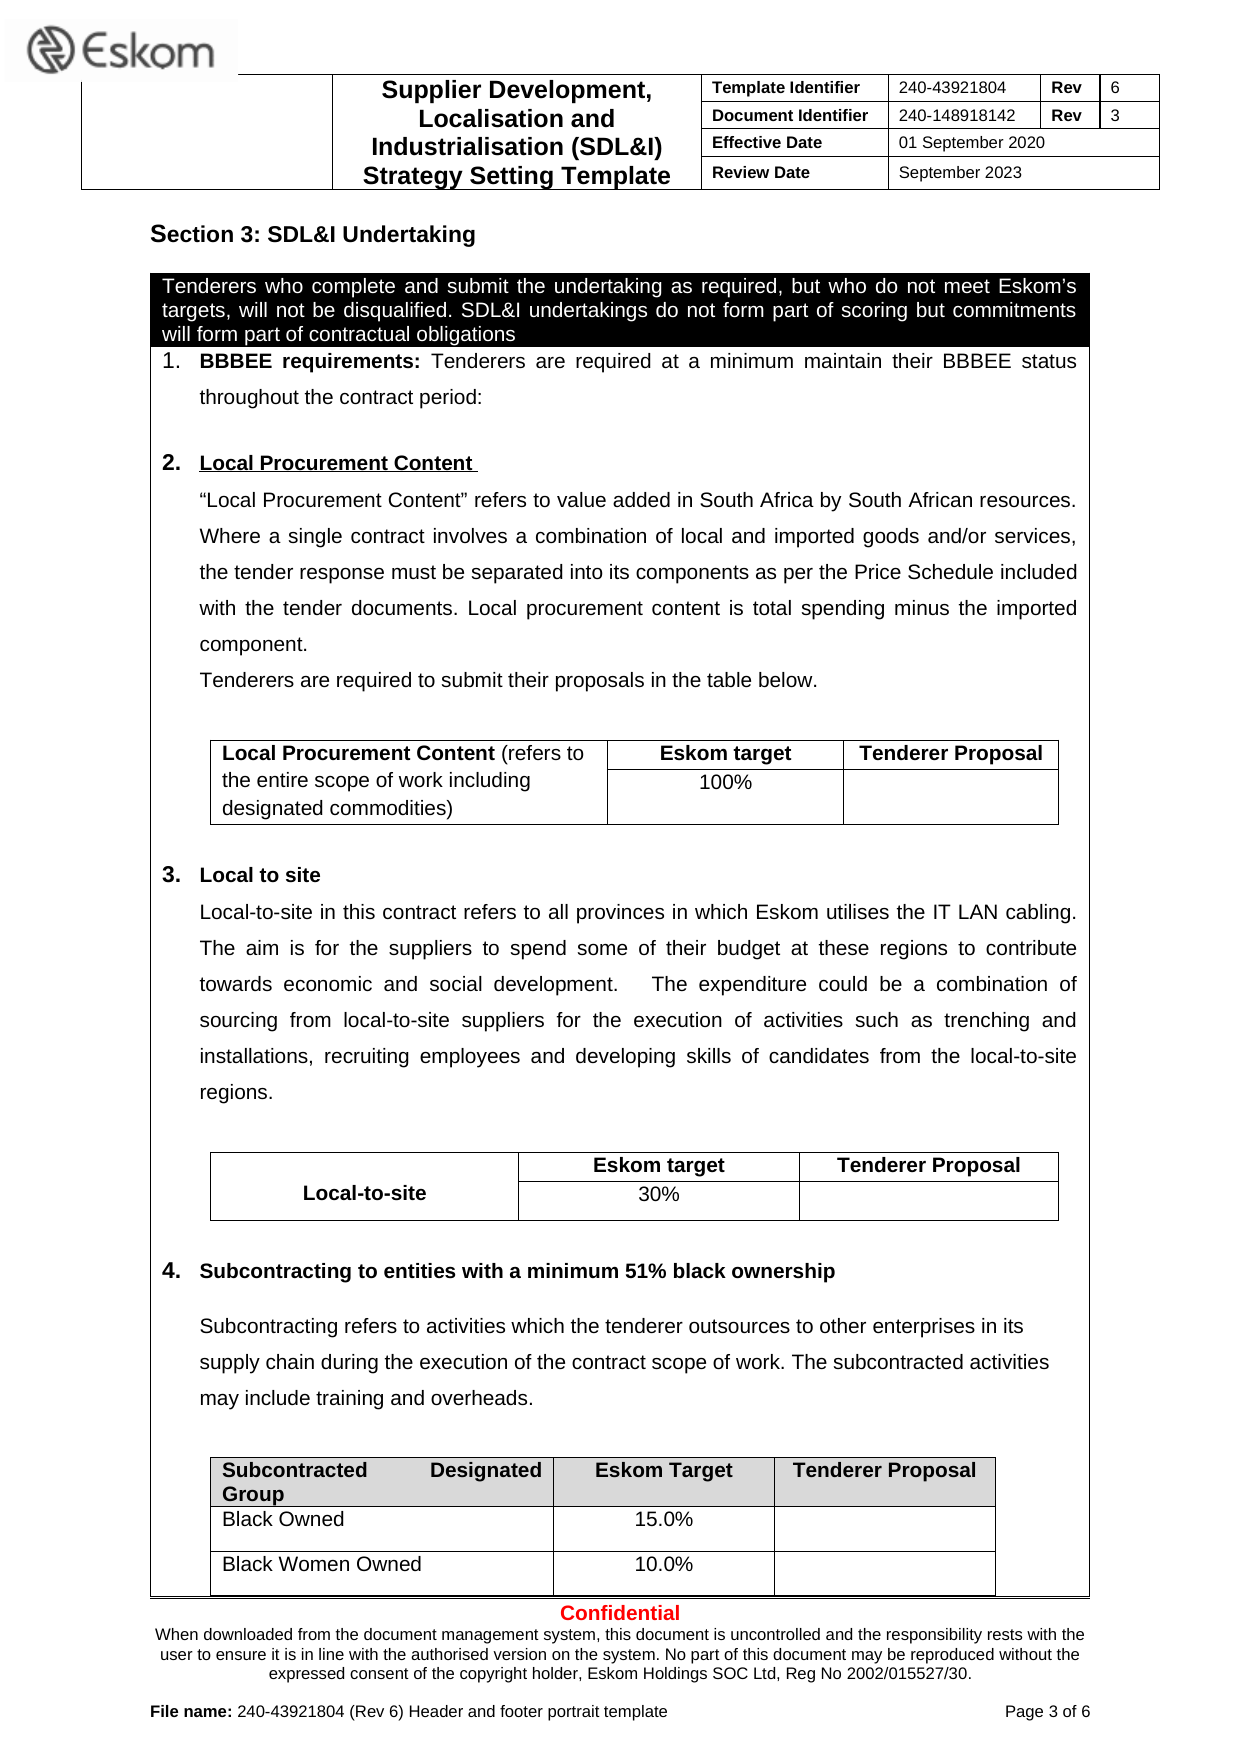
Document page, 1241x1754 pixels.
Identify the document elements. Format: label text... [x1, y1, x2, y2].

table_header Tenderers who complete and submit the undertaking as required, but who do not meet Eskom’s targets, will not be disqualified. SDL&I undertakings do not form part of scoring but commitments will form part of contractual obligations [151, 274, 1089, 346]
text Section 3: SDL&I Undertaking [150, 219, 1090, 248]
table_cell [151, 347, 1089, 1596]
